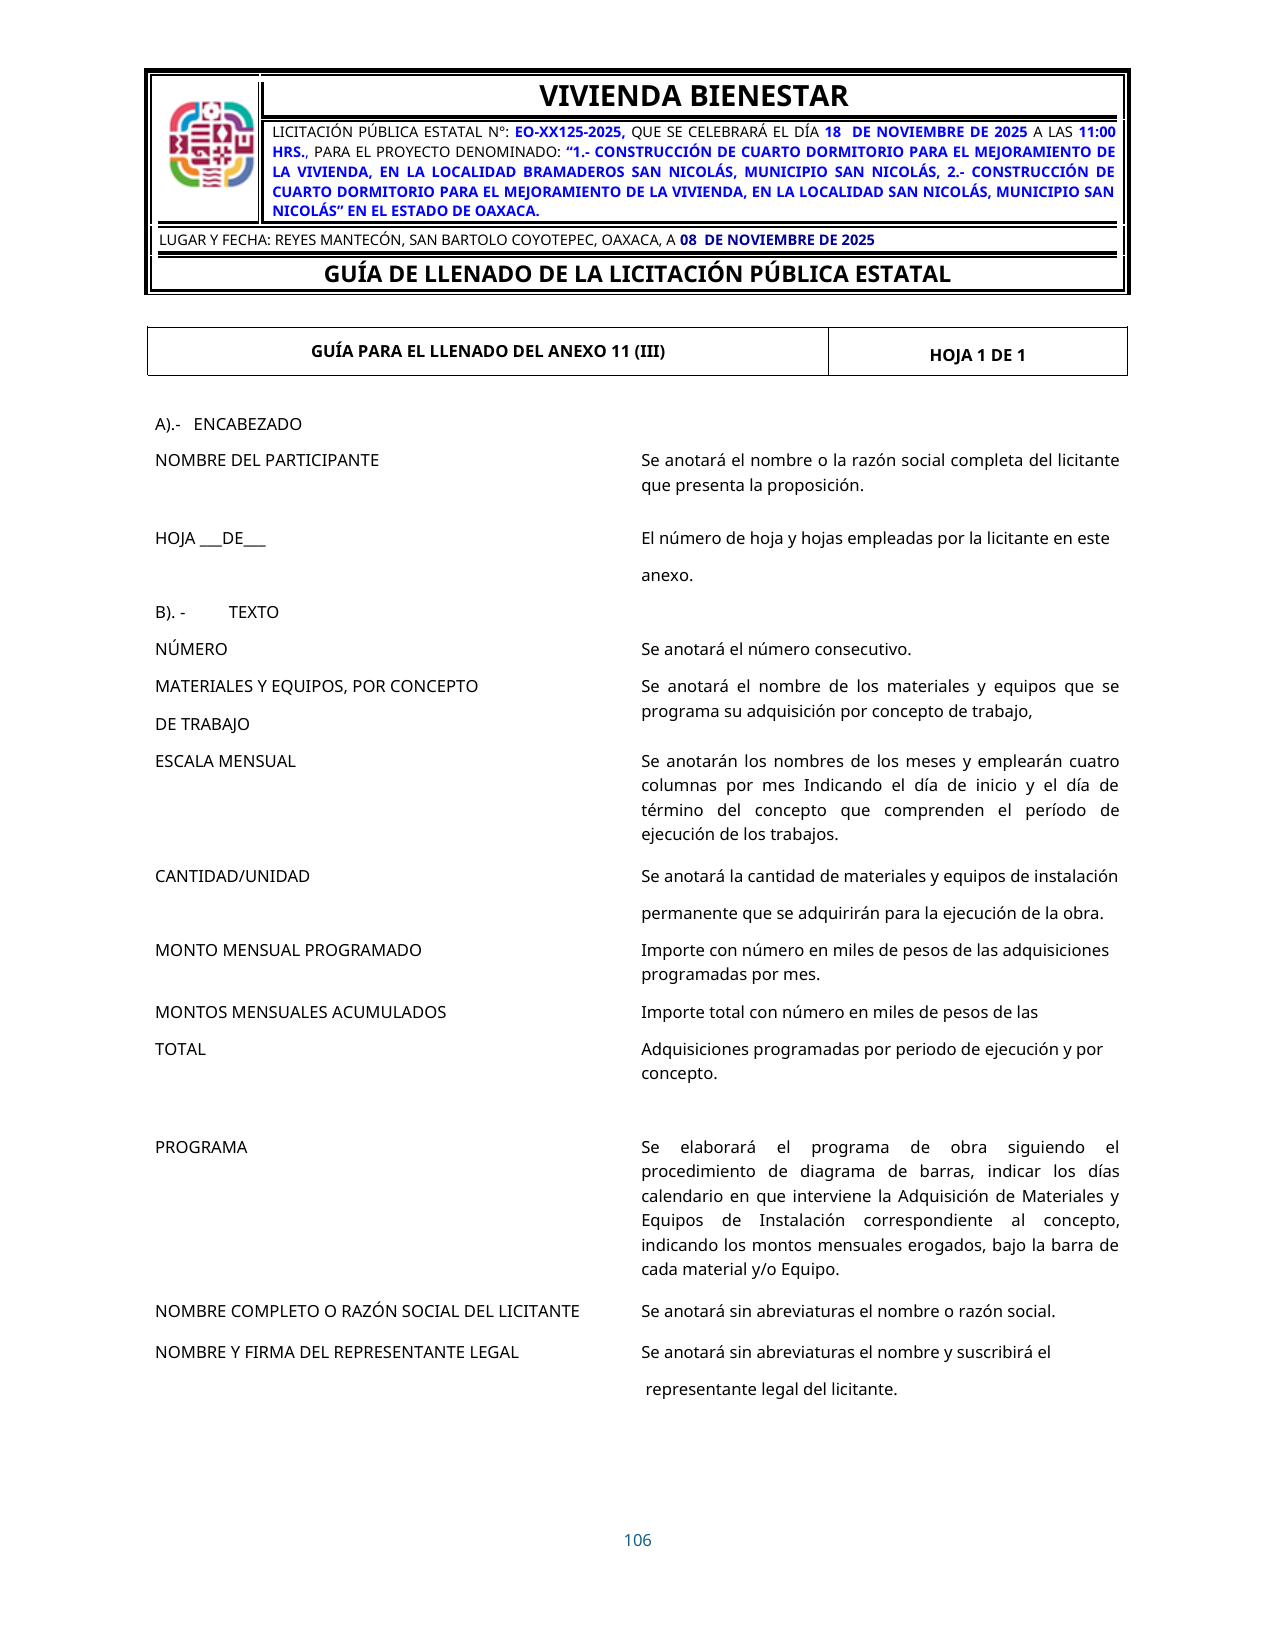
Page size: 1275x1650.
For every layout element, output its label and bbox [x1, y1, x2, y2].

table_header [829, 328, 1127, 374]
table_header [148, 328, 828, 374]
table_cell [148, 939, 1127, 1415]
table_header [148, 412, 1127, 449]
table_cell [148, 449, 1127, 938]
picture [259, 94, 265, 193]
picture [158, 94, 258, 193]
